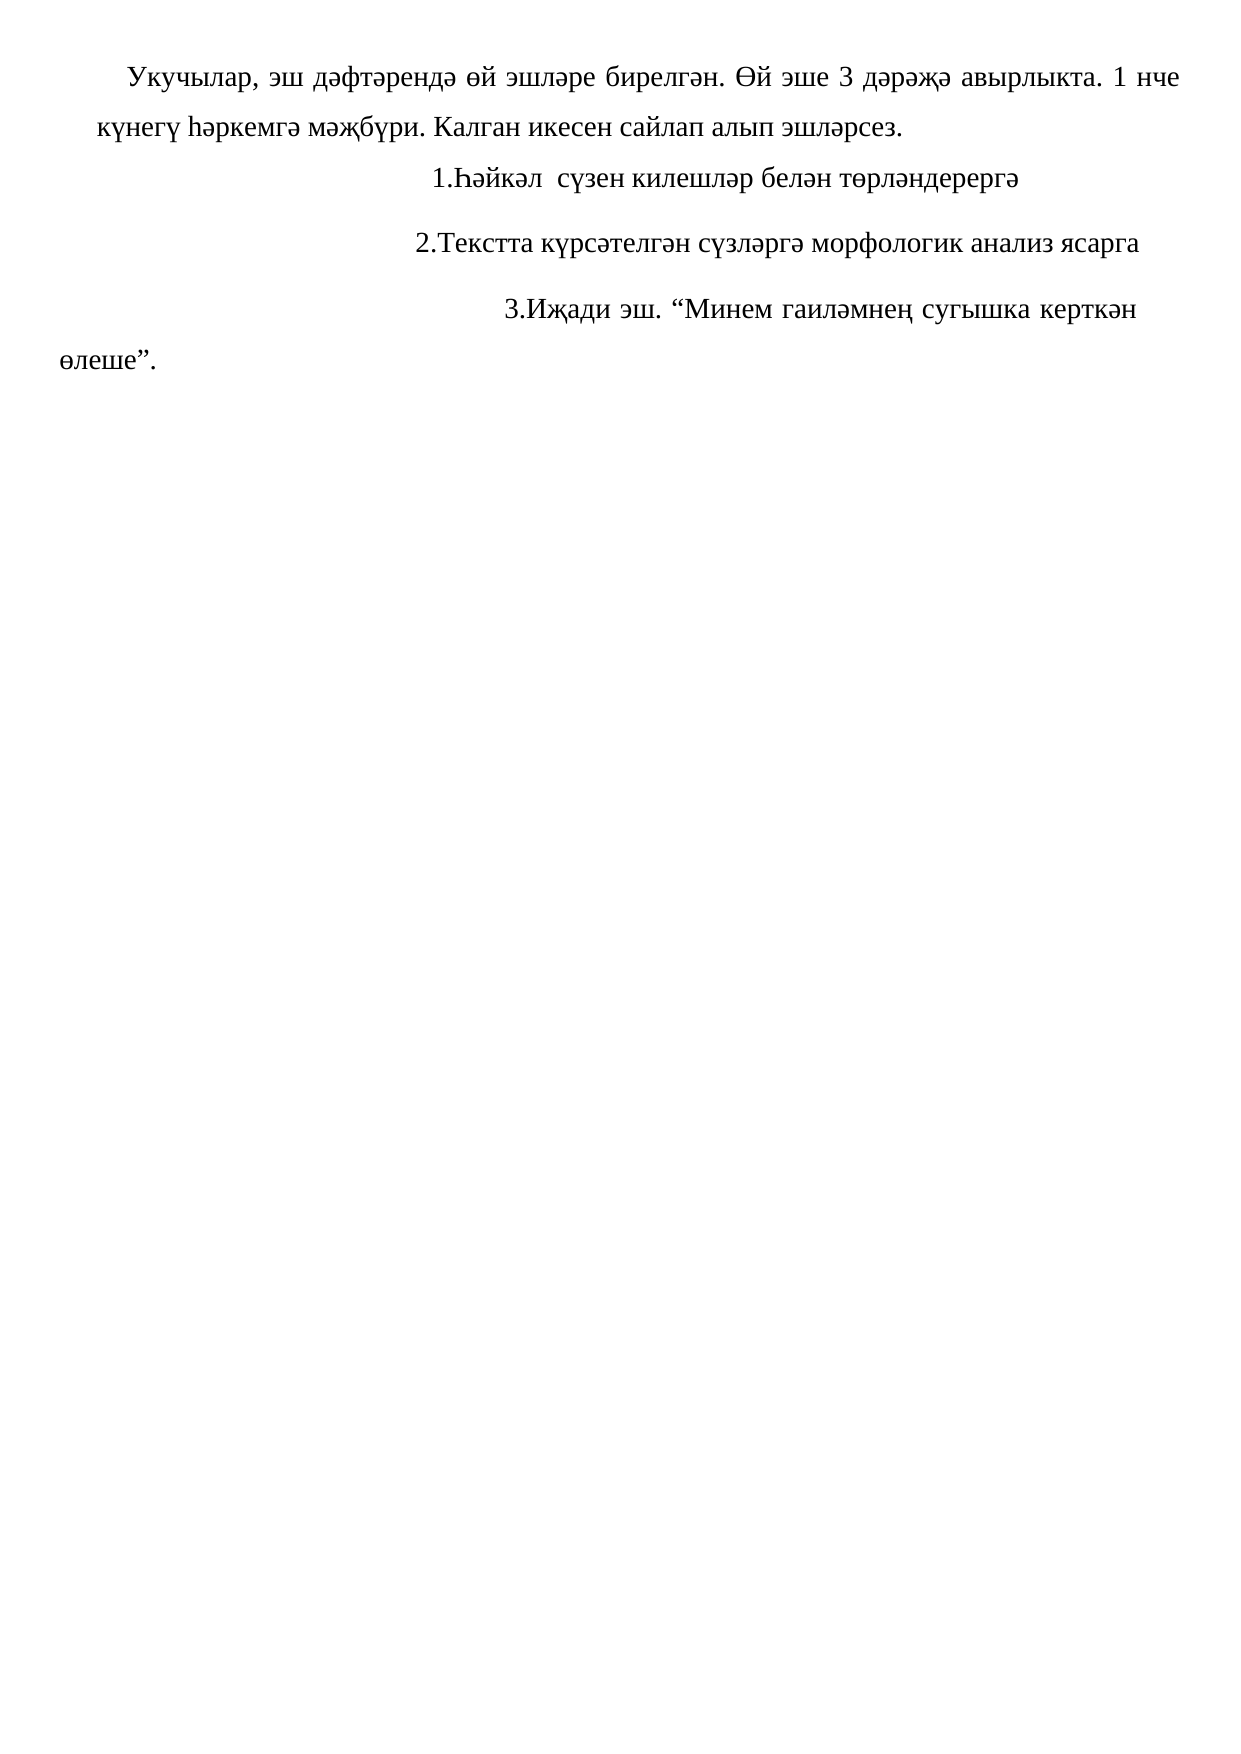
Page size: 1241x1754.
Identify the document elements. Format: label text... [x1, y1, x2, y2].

text 2.Текстта күрсәтелгән сүзләргә морфологик анализ ясарга [386, 226, 1181, 259]
list Укучылар, эш дәфтәрендә өй эшләре бирелгән. Өй эше 3 дәрәҗә авырлыкта. 1 нче күнегү һәркемгә мәҗбүри. Калган икесен сайлап алып эшләрсез. [97, 59, 1181, 143]
text 3.Иҗади эш. “Минем гаиләмнең сугышка керткән өлеше”. [59, 292, 1144, 375]
text 1.Һәйкәл сүзен килешләр белән төрләндерергә [59, 160, 1181, 193]
